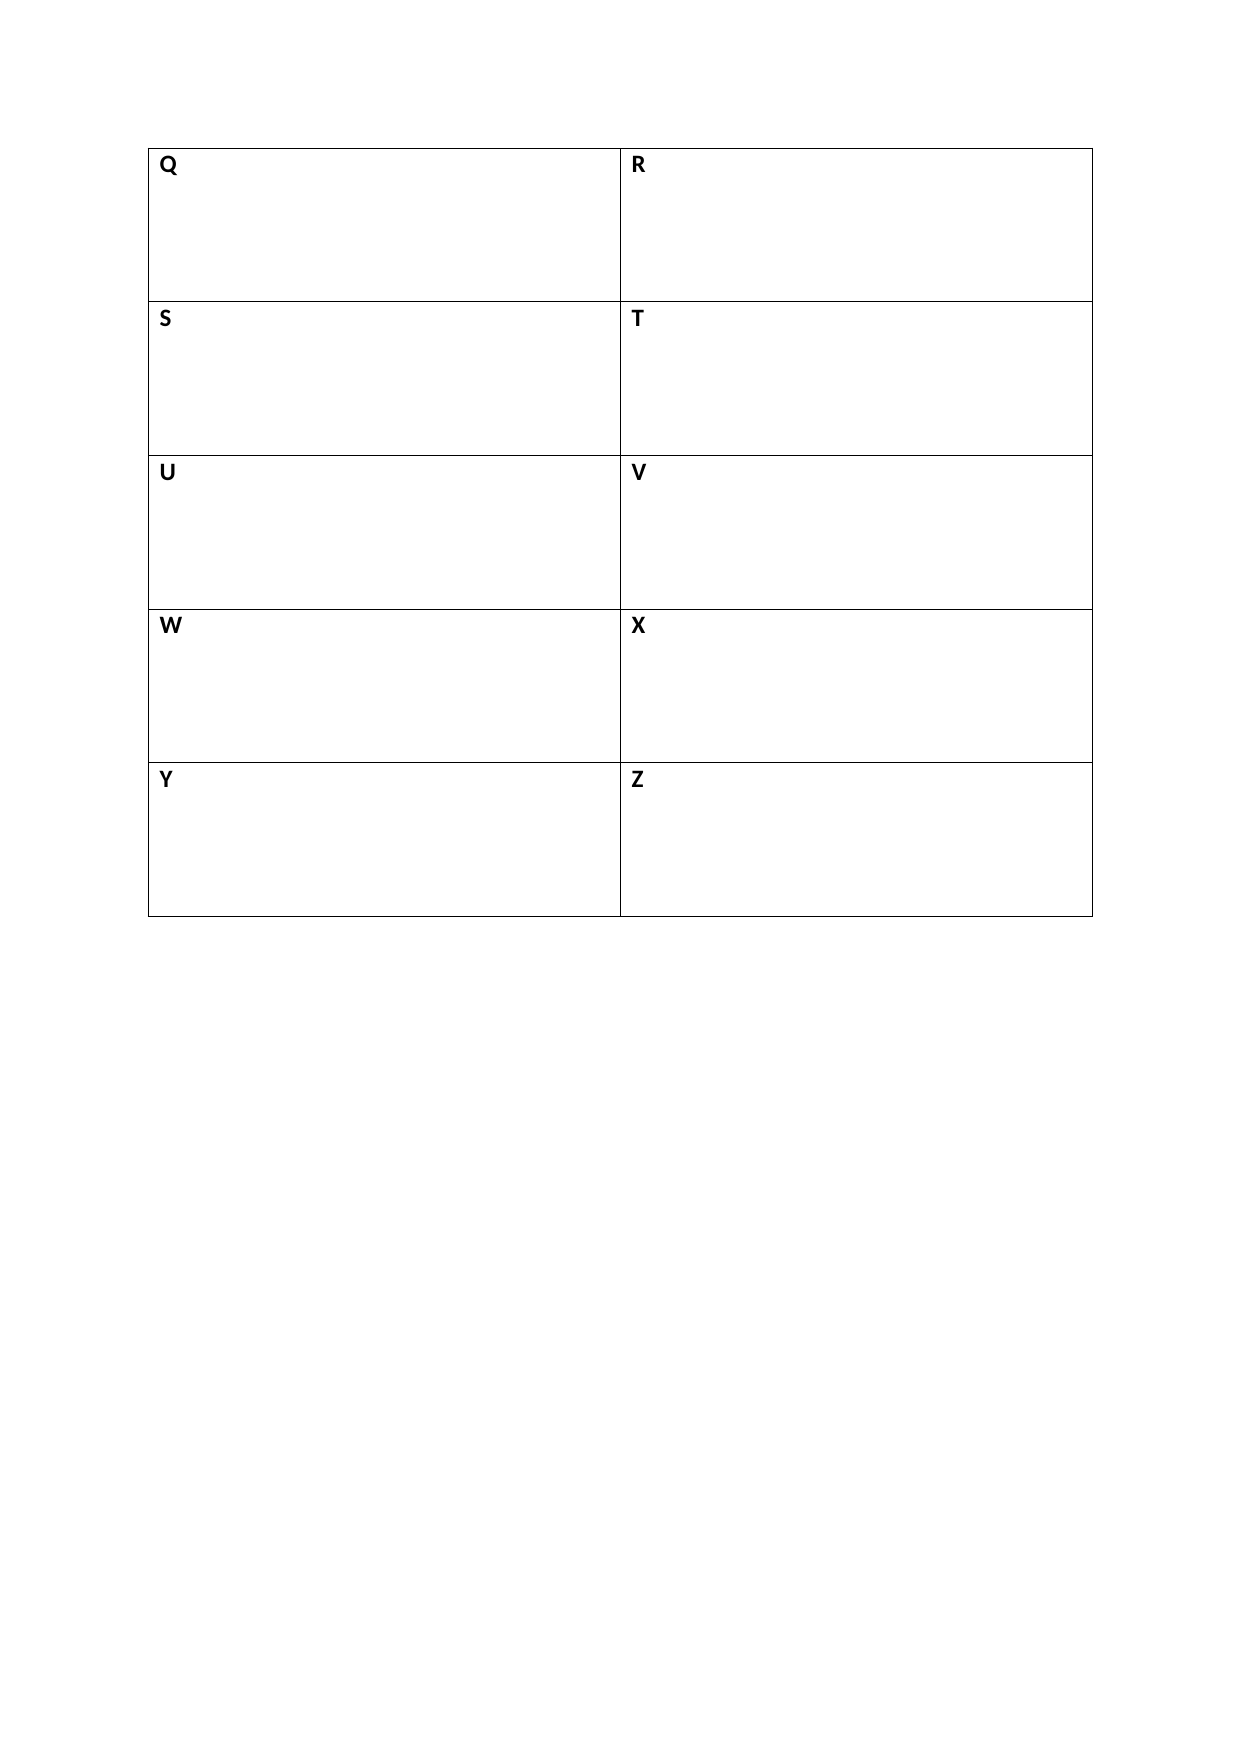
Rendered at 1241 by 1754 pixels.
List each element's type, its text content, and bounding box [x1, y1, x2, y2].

table_cell U [149, 456, 620, 608]
table_cell S [149, 302, 620, 455]
table_cell W [149, 610, 620, 762]
table_cell V [621, 456, 1092, 608]
table_cell Z [621, 763, 1092, 916]
table_cell Y [149, 763, 620, 916]
table_cell R [621, 149, 1092, 301]
table_cell T [621, 302, 1092, 455]
table_cell X [621, 610, 1092, 762]
table_cell Q [149, 149, 620, 301]
